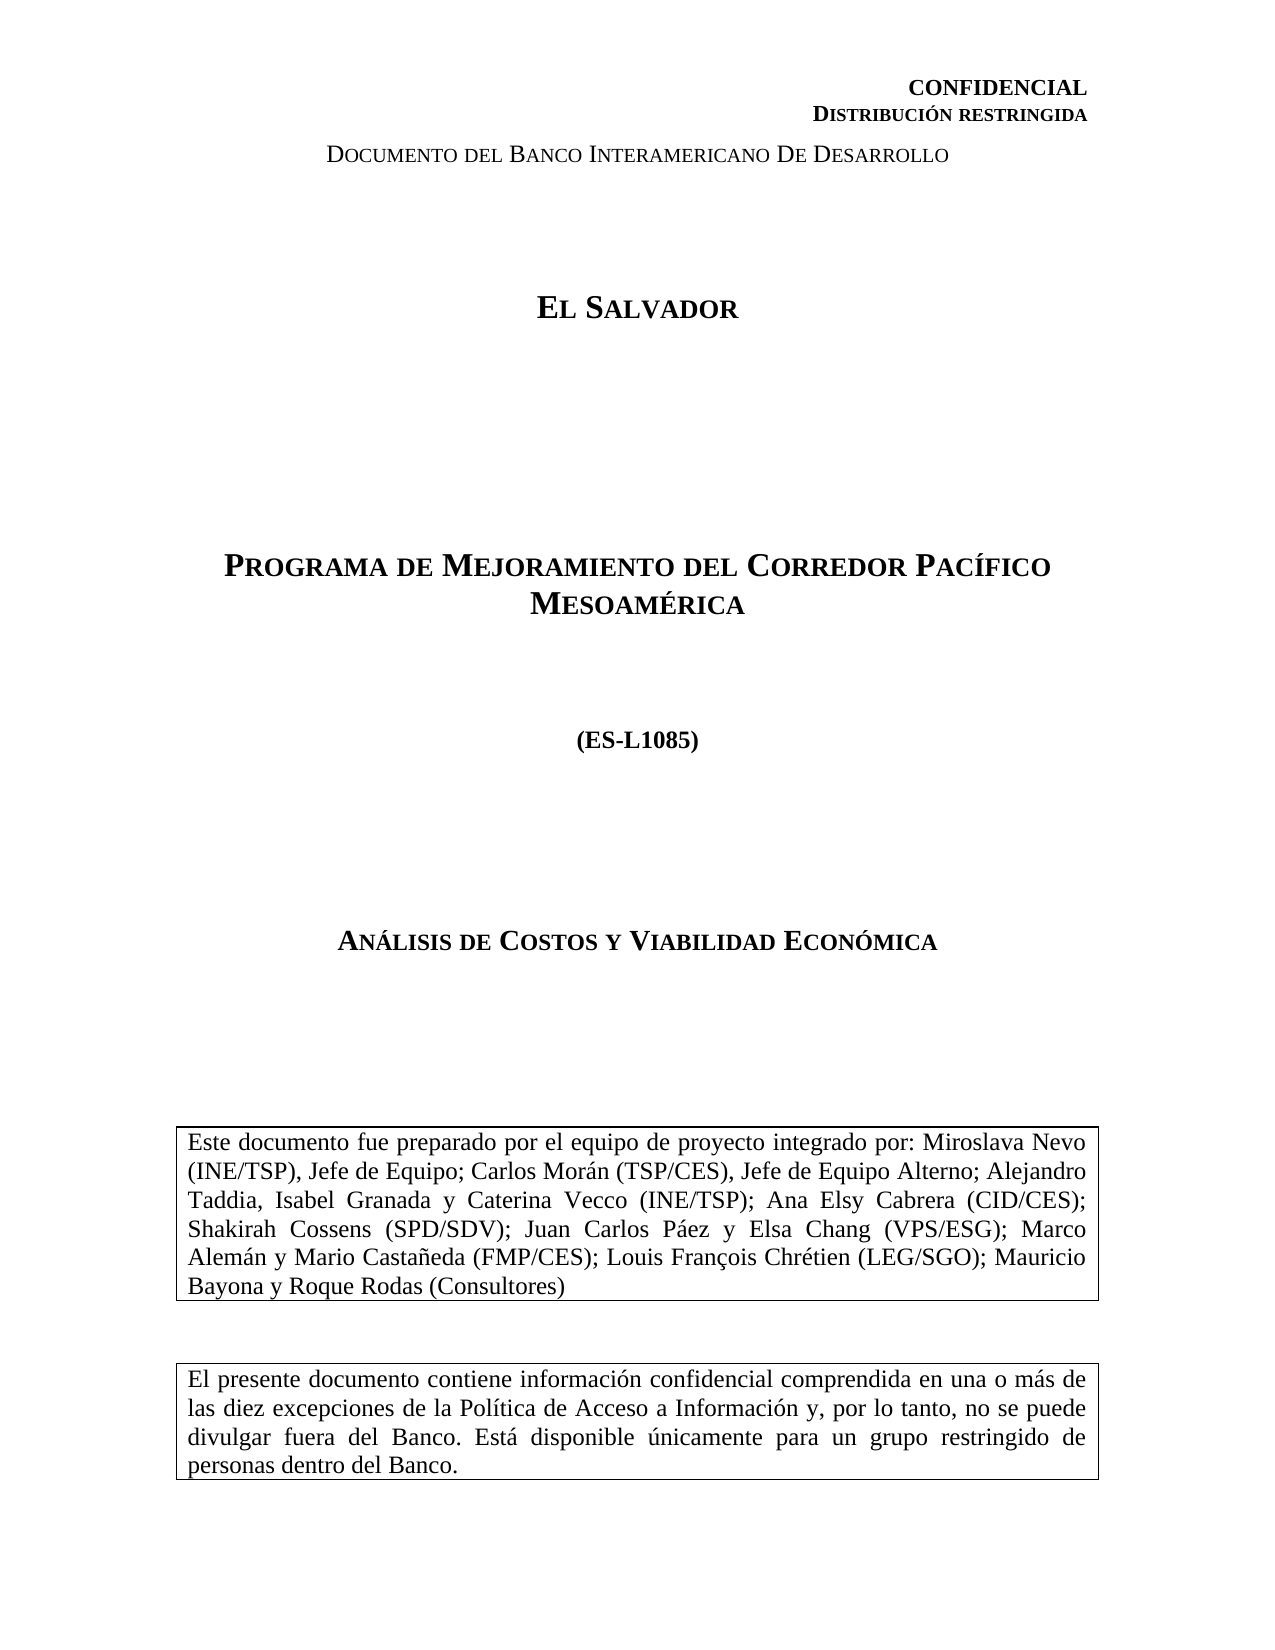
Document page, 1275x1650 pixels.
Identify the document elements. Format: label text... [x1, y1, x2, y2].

text Programa de Mejoramiento del Corredor Pacífico Mesoamérica [187, 545, 1087, 622]
table_header El presente documento contiene información confidencial comprendida en una o más de las diez excepciones de la Política de Acceso a Información y, por lo tanto, no se puede divulgar fuera del Banco. Está disponible únicamente para un grupo restringido de personas dentro del Banco. [177, 1364, 1098, 1479]
text Análisis de Costos y Viabilidad Económica [187, 923, 1087, 957]
text (ES-L1085) [187, 725, 1087, 754]
text Documento del Banco Interamericano De Desarrollo [187, 139, 1087, 167]
text El Salvador [187, 287, 1087, 326]
table_header Este documento fue preparado por el equipo de proyecto integrado por: Miroslava Nevo (INE/TSP), Jefe de Equipo; Carlos Morán (TSP/CES), Jefe de Equipo Alterno; Alejandro Taddia, Isabel Granada y Caterina Vecco (INE/TSP); Ana Elsy Cabrera (CID/CES); Shakirah Cossens (SPD/SDV); Juan Carlos Páez y Elsa Chang (VPS/ESG); Marco Alemán y Mario Castañeda (FMP/CES); Louis François Chrétien (LEG/SGO); Mauricio Bayona y Roque Rodas (Consultores) [177, 1128, 1098, 1300]
